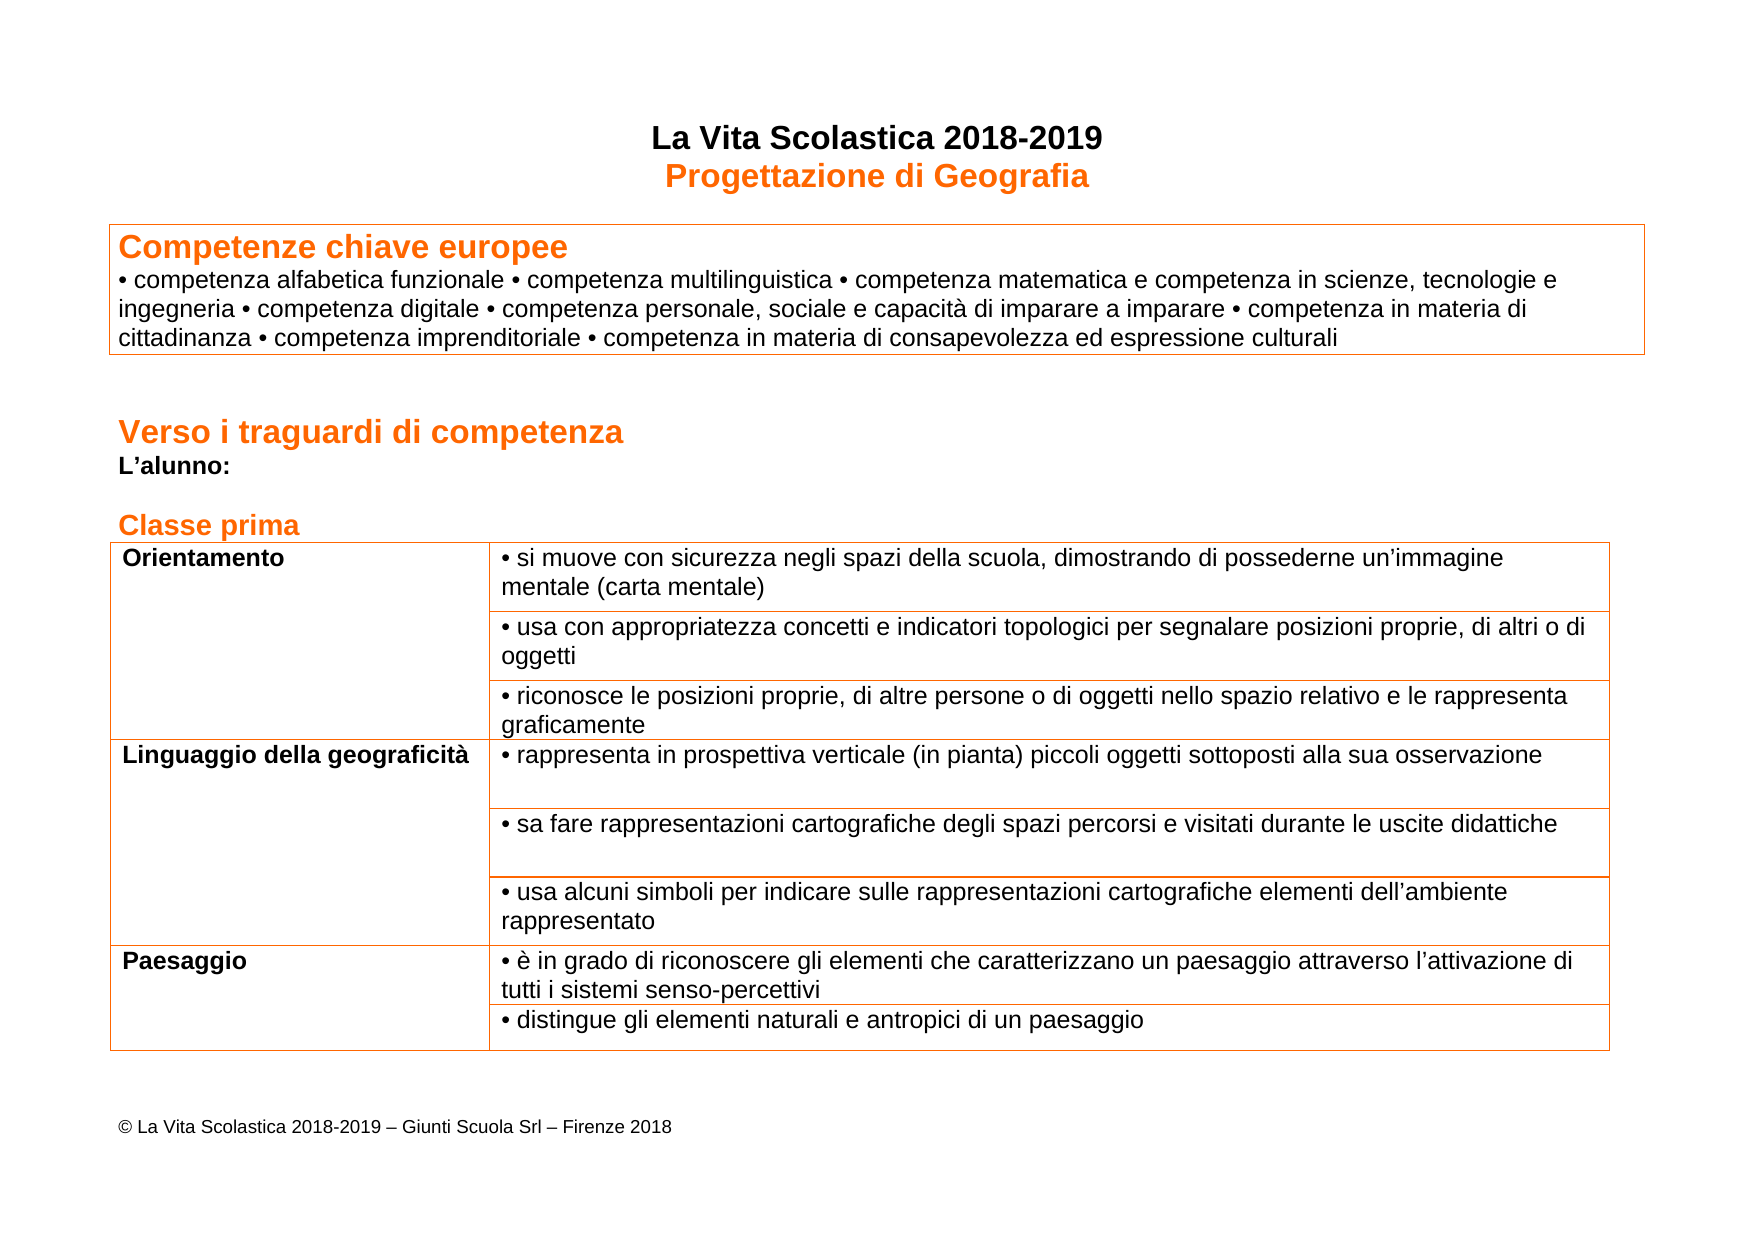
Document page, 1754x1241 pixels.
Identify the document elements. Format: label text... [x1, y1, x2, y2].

table_cell • usa con appropriatezza concetti e indicatori topologici per segnalare posizioni proprie, di altri o di oggetti [490, 612, 1609, 680]
table_cell • usa alcuni simboli per indicare sulle rappresentazioni cartografiche elementi dell’ambiente rappresentato [490, 878, 1609, 945]
text Competenze chiave europee [110, 225, 1644, 262]
table_cell • riconosce le posizioni proprie, di altre persone o di oggetti nello spazio relativo e le rappresenta graficamente [490, 681, 1609, 738]
text Verso i traguardi di competenza [118, 412, 1636, 451]
text Progettazione di Geografia [118, 157, 1636, 195]
table_cell Linguaggio della geograficità [111, 740, 489, 945]
table_header Orientamento [111, 543, 489, 738]
text • competenza alfabetica funzionale • competenza multilinguistica • competenza matematica e competenza in scienze, tecnologie e ingegneria • competenza digitale • competenza personale, sociale e capacità di imparare a imparare • competenza in materia di cittadinanza • competenza imprenditoriale • competenza in materia di consapevolezza ed espressione culturali [110, 262, 1644, 354]
table_cell • distingue gli elementi naturali e antropici di un paesaggio [490, 1005, 1609, 1050]
text Classe prima [118, 508, 1636, 542]
table_cell • sa fare rappresentazioni cartografiche degli spazi percorsi e visitati durante le uscite didattiche [490, 809, 1609, 876]
table_header • si muove con sicurezza negli spazi della scuola, dimostrando di possederne un’immagine mentale (carta mentale) [490, 543, 1609, 611]
table_cell • è in grado di riconoscere gli elementi che caratterizzano un paesaggio attraverso l’attivazione di tutti i sistemi senso-percettivi [490, 946, 1609, 1004]
table_cell Paesaggio [111, 946, 489, 1050]
text La Vita Scolastica 2018-2019 [118, 118, 1636, 157]
text L’alunno: [118, 451, 1636, 479]
table_cell • rappresenta in prospettiva verticale (in pianta) piccoli oggetti sottoposti alla sua osservazione [490, 740, 1609, 807]
